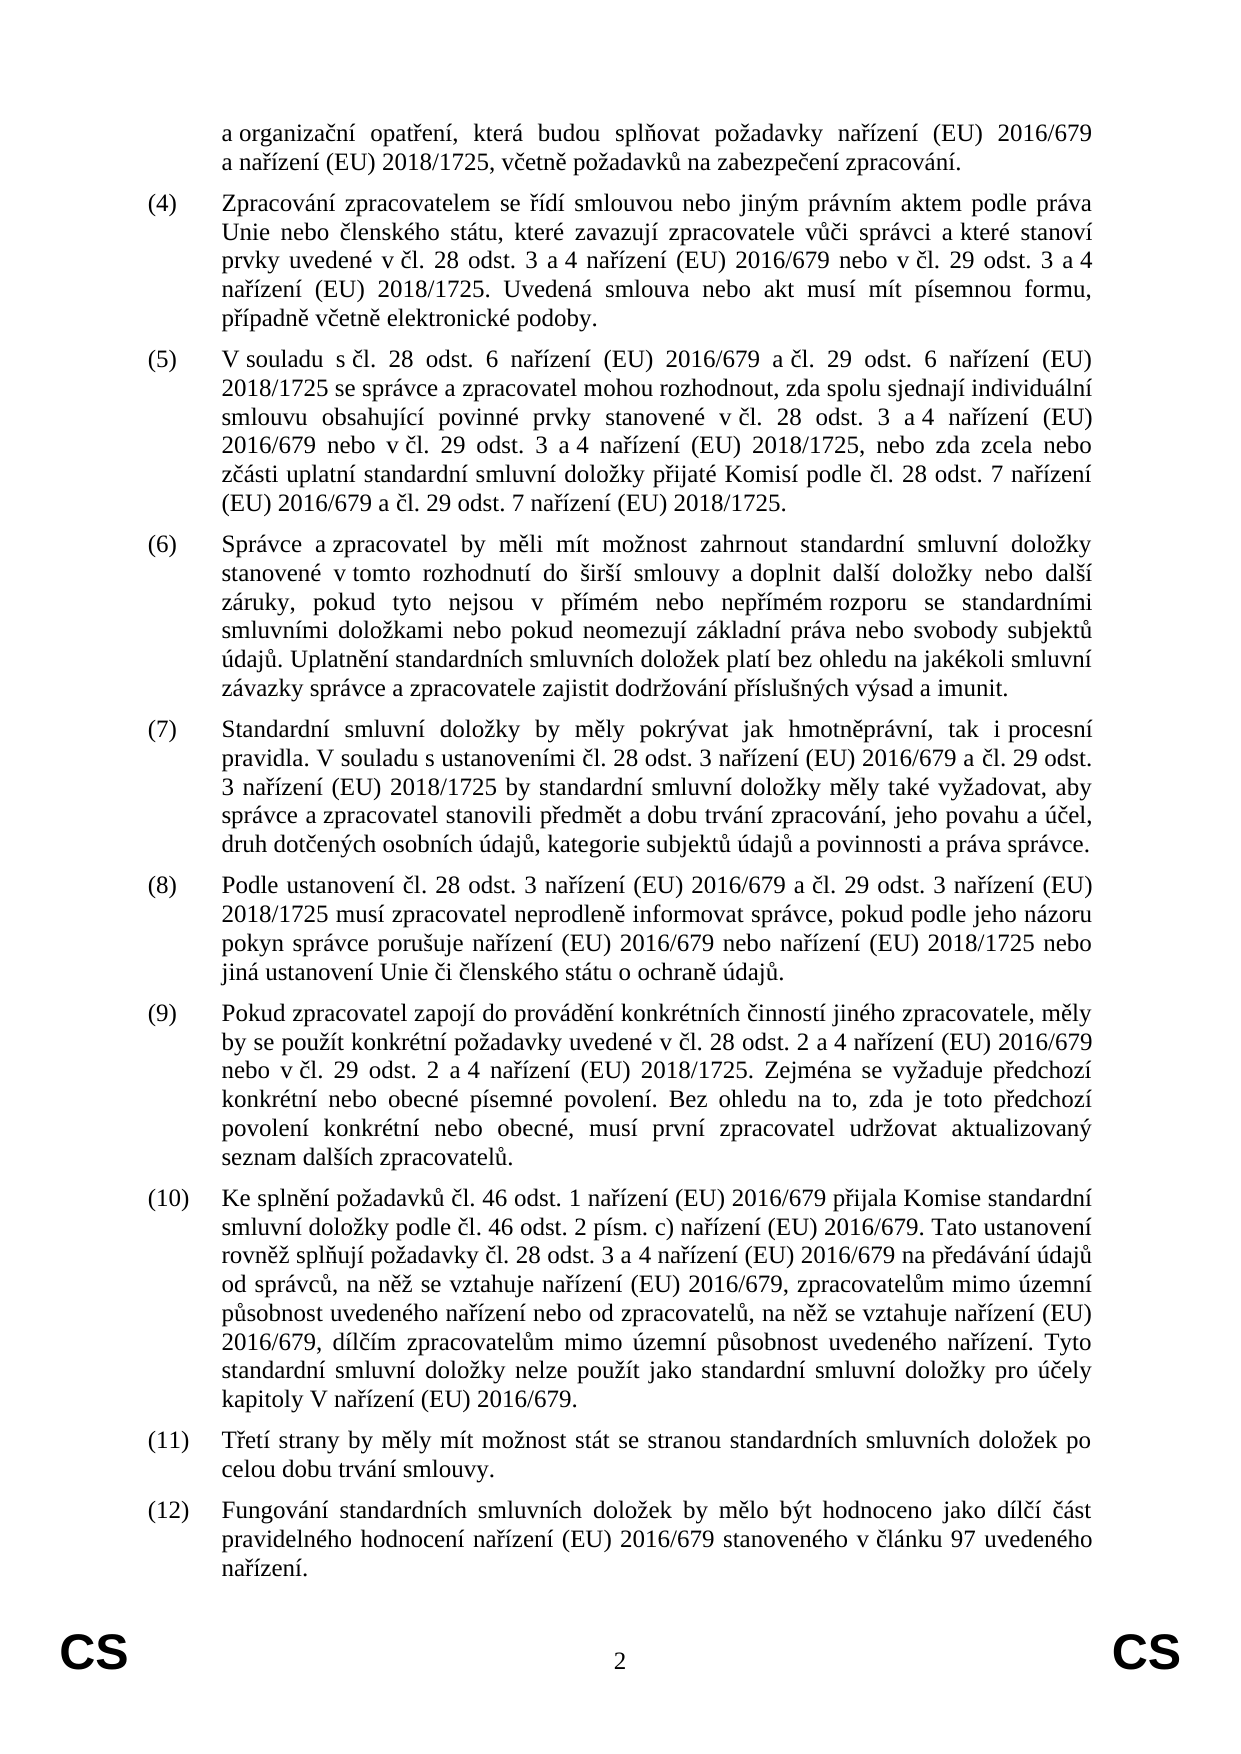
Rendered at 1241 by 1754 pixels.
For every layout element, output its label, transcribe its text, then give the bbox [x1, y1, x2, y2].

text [148, 118, 1093, 176]
text Pokud zpracovatel zapojí do provádění konkrétních činností jiného zpracovatele, měly by se použít konkrétní požadavky uvedené v čl. 28 odst. 2 a 4 nařízení (EU) 2016/679 nebo v čl. 29 odst. 2 a 4 nařízení (EU) 2018/1725. Zejména se vyžaduje předchozí konkrétní nebo obecné písemné povolení. Bez ohledu na to, zda je toto předchozí povolení konkrétní nebo obecné, musí první zpracovatel udržovat aktualizovaný seznam dalších zpracovatelů. [148, 998, 1093, 1171]
text Třetí strany by měly mít možnost stát se stranou standardních smluvních doložek po celou dobu trvání smlouvy. [148, 1426, 1093, 1483]
text V souladu s čl. 28 odst. 6 nařízení (EU) 2016/679 a čl. 29 odst. 6 nařízení (EU) 2018/1725 se správce a zpracovatel mohou rozhodnout, zda spolu sjednají individuální smlouvu obsahující povinné prvky stanovené v čl. 28 odst. 3 a 4 nařízení (EU) 2016/679 nebo v čl. 29 odst. 3 a 4 nařízení (EU) 2018/1725, nebo zda zcela nebo zčásti uplatní standardní smluvní doložky přijaté Komisí podle čl. 28 odst. 7 nařízení (EU) 2016/679 a čl. 29 odst. 7 nařízení (EU) 2018/1725. [148, 344, 1093, 517]
text Zpracování zpracovatelem se řídí smlouvou nebo jiným právním aktem podle práva Unie nebo členského státu, které zavazují zpracovatele vůči správci a které stanoví prvky uvedené v čl. 28 odst. 3 a 4 nařízení (EU) 2016/679 nebo v čl. 29 odst. 3 a 4 nařízení (EU) 2018/1725. Uvedená smlouva nebo akt musí mít písemnou formu, případně včetně elektronické podoby. [148, 188, 1093, 332]
text Standardní smluvní doložky by měly pokrývat jak hmotněprávní, tak i procesní pravidla. V souladu s ustanoveními čl. 28 odst. 3 nařízení (EU) 2016/679 a čl. 29 odst. 3 nařízení (EU) 2018/1725 by standardní smluvní doložky měly také vyžadovat, aby správce a zpracovatel stanovili předmět a dobu trvání zpracování, jeho povahu a účel, druh dotčených osobních údajů, kategorie subjektů údajů a povinnosti a práva správce. [148, 714, 1093, 858]
text Ke splnění požadavků čl. 46 odst. 1 nařízení (EU) 2016/679 přijala Komise standardní smluvní doložky podle čl. 46 odst. 2 písm. c) nařízení (EU) 2016/679. Tato ustanovení rovněž splňují požadavky čl. 28 odst. 3 a 4 nařízení (EU) 2016/679 na předávání údajů od správců, na něž se vztahuje nařízení (EU) 2016/679, zpracovatelům mimo územní působnost uvedeného nařízení nebo od zpracovatelů, na něž se vztahuje nařízení (EU) 2016/679, dílčím zpracovatelům mimo územní působnost uvedeného nařízení. Tyto standardní smluvní doložky nelze použít jako standardní smluvní doložky pro účely kapitoly V nařízení (EU) 2016/679. [148, 1183, 1093, 1413]
text Správce a zpracovatel by měli mít možnost zahrnout standardní smluvní doložky stanovené v tomto rozhodnutí do širší smlouvy a doplnit další doložky nebo další záruky, pokud tyto nejsou v přímém nebo nepřímém rozporu se standardními smluvními doložkami nebo pokud neomezují základní práva nebo svobody subjektů údajů. Uplatnění standardních smluvních doložek platí bez ohledu na jakékoli smluvní závazky správce a zpracovatele zajistit dodržování příslušných výsad a imunit. [148, 529, 1093, 702]
text Fungování standardních smluvních doložek by mělo být hodnoceno jako dílčí část pravidelného hodnocení nařízení (EU) 2016/679 stanoveného v článku 97 uvedeného nařízení. [148, 1496, 1093, 1582]
text Podle ustanovení čl. 28 odst. 3 nařízení (EU) 2016/679 a čl. 29 odst. 3 nařízení (EU) 2018/1725 musí zpracovatel neprodleně informovat správce, pokud podle jeho názoru pokyn správce porušuje nařízení (EU) 2016/679 nebo nařízení (EU) 2018/1725 nebo jiná ustanovení Unie či členského státu o ochraně údajů. [148, 871, 1093, 986]
